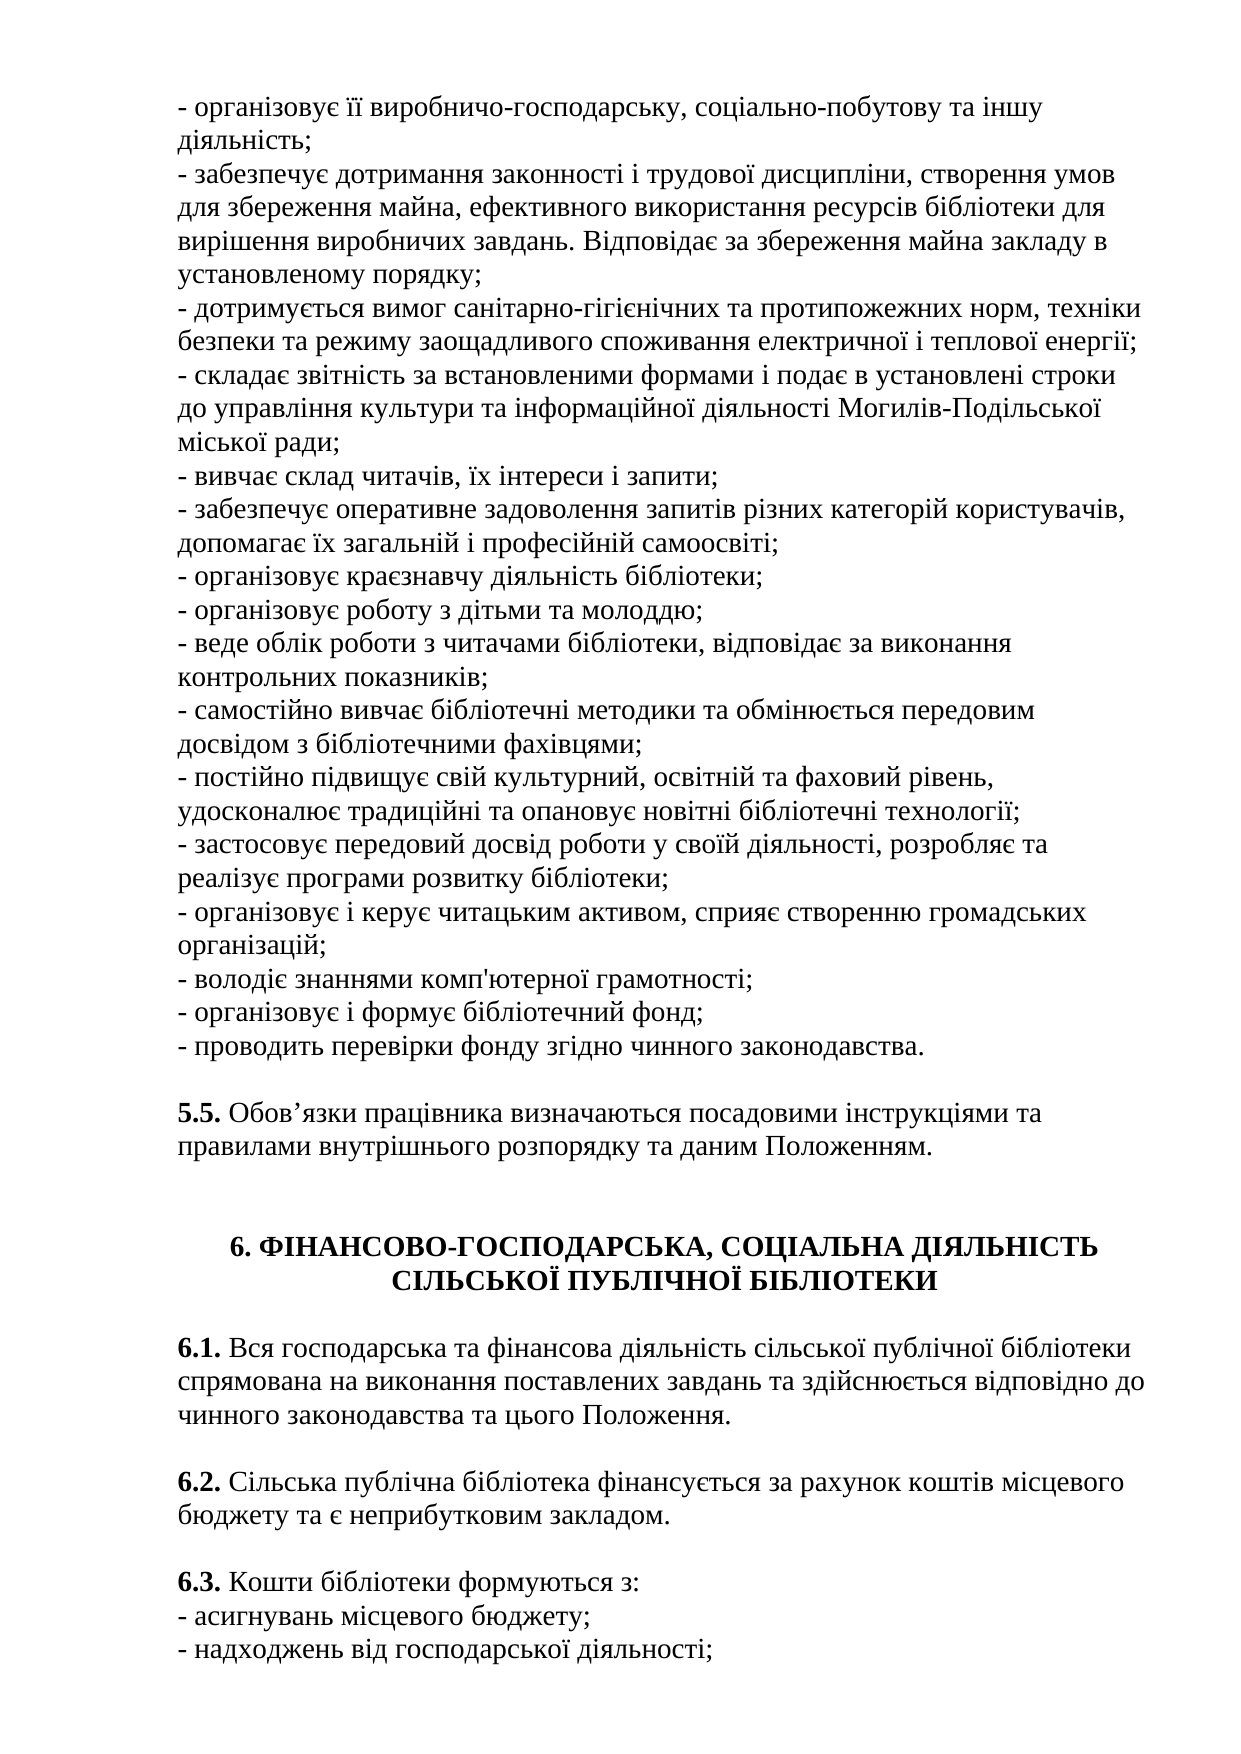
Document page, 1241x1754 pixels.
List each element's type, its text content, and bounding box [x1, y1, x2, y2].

text - надходжень від господарської діяльності; [177, 1632, 1152, 1665]
text - організовує краєзнавчу діяльність бібліотеки; [177, 558, 1152, 592]
text - організовує її виробничо-господарську, соціально-побутову та іншу діяльність; [177, 89, 1152, 156]
text - забезпечує дотримання законності і трудової дисципліни, створення умов для збереження майна, ефективного використання ресурсів бібліотеки для вирішення виробничих завдань. Відповідає за збереження майна закладу в установленому порядку; [177, 156, 1152, 290]
text - організовує роботу з дітьми та молоддю; [177, 592, 1152, 625]
text - вивчає склад читачів, їх інтереси і запити; [177, 458, 1152, 491]
text - складає звітність за встановленими формами і подає в установлені строки до управління культури та інформаційної діяльності Могилів-Подільської міської ради; [177, 357, 1152, 458]
text - веде облік роботи з читачами бібліотеки, відповідає за виконання контрольних показників; [177, 625, 1152, 692]
text - самостійно вивчає бібліотечні методики та обмінюється передовим досвідом з бібліотечними фахівцями; [177, 692, 1152, 759]
text - постійно підвищує свій культурний, освітній та фаховий рівень, удосконалює традиційні та опановує новітні бібліотечні технології; [177, 759, 1152, 827]
text 6.3. Кошти бібліотеки формуються з: [177, 1564, 1152, 1598]
text - проводить перевірки фонду згідно чинного законодавства. [177, 1028, 1152, 1061]
text - дотримується вимог санітарно-гігієнічних та протипожежних норм, техніки безпеки та режиму заощадливого споживання електричної і теплової енергії; [177, 290, 1152, 357]
text 6. ФІНАНСОВО-ГОСПОДАРСЬКА, СОЦІАЛЬНА ДІЯЛЬНІСТЬ СІЛЬСЬКОЇ ПУБЛІЧНОЇ БІБЛІОТЕКИ [177, 1229, 1152, 1296]
text - забезпечує оперативне задоволення запитів різних категорій користувачів, допомагає їх загальній і професійній самоосвіті; [177, 491, 1152, 558]
text 5.5. Обов’язки працівника визначаються посадовими інструкціями та правилами внутрішнього розпорядку та даним Положенням. [177, 1095, 1152, 1162]
text - володіє знаннями комп'ютерної грамотності; [177, 961, 1152, 994]
text - асигнувань місцевого бюджету; [177, 1598, 1152, 1632]
text - організовує і керує читацьким активом, сприяє створенню громадських організацій; [177, 894, 1152, 961]
text - застосовує передовий досвід роботи у своїй діяльності, розробляє та реалізує програми розвитку бібліотеки; [177, 827, 1152, 894]
text - організовує і формує бібліотечний фонд; [177, 994, 1152, 1028]
text 6.1. Вся господарська та фінансова діяльність сільської публічної бібліотеки спрямована на виконання поставлених завдань та здійснюється відповідно до чинного законодавства та цього Положення. [177, 1330, 1152, 1430]
text 6.2. Сільська публічна бібліотека фінансується за рахунок коштів місцевого бюджету та є неприбутковим закладом. [177, 1464, 1152, 1531]
